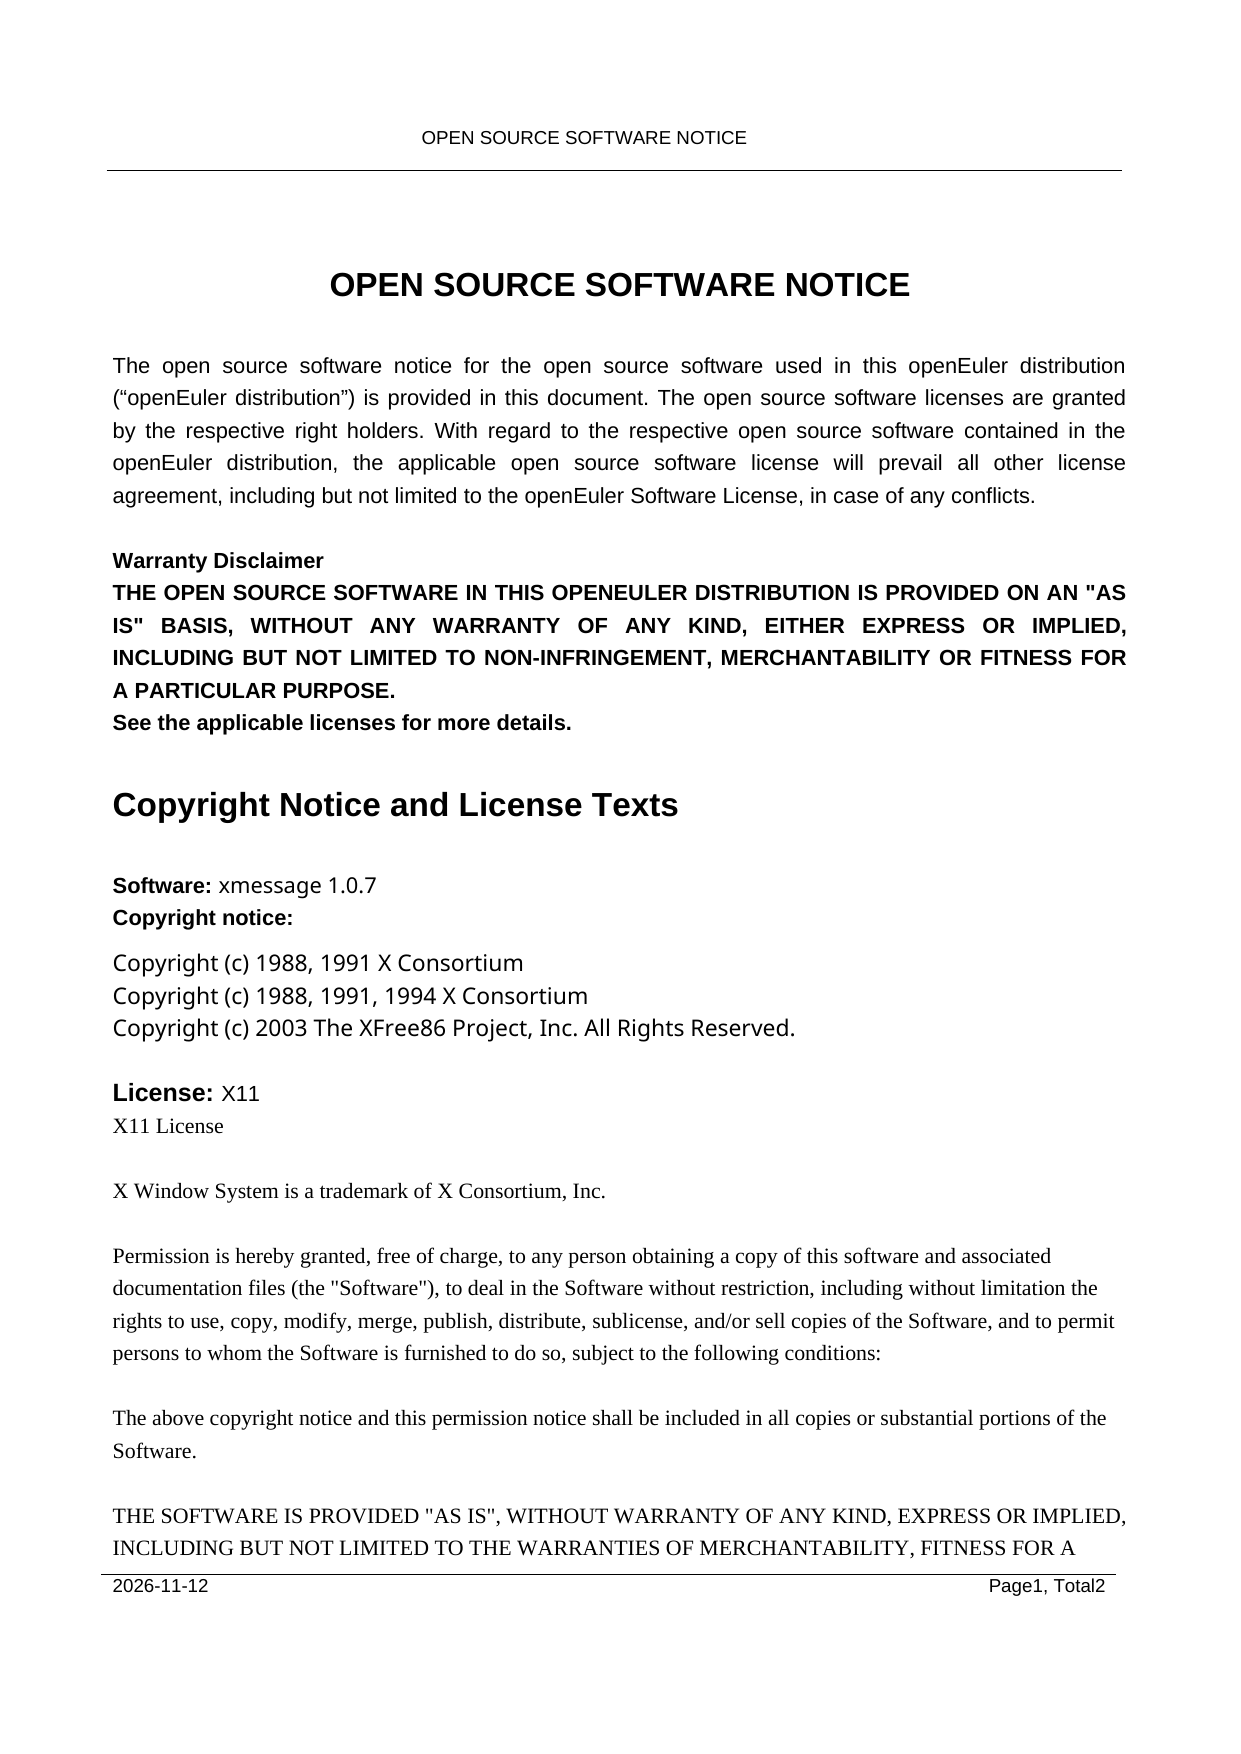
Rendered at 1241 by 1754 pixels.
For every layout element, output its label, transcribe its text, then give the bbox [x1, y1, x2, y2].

text Copyright notice: [112, 901, 1128, 934]
text License: X11 [112, 1077, 1128, 1109]
text OPEN SOURCE SOFTWARE NOTICE [112, 251, 1128, 316]
text THE OPEN SOURCE SOFTWARE IN THIS OPENEULER DISTRIBUTION IS PROVIDED ON AN "AS IS" BASIS, WITHOUT ANY WARRANTY OF ANY KIND, EITHER EXPRESS OR IMPLIED, INCLUDING BUT NOT LIMITED TO NON-INFRINGEMENT, MERCHANTABILITY OR FITNESS FOR A PARTICULAR PURPOSE. See the applicable licenses for more details. [112, 576, 1128, 739]
title Software: xmessage 1.0.7 [112, 869, 1128, 901]
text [112, 1109, 1128, 1564]
text The open source software notice for the open source software used in this openEuler distribution (“openEuler distribution”) is provided in this document. The open source software licenses are granted by the respective right holders. With regard to the respective open source software contained in the openEuler distribution, the applicable open source software license will prevail all other license agreement, including but not limited to the openEuler Software License, in case of any conflicts. [112, 349, 1128, 511]
text Copyright Notice and License Texts [112, 771, 1128, 836]
text Warranty Disclaimer [112, 544, 1128, 576]
text Copyright (c) 1988, 1991 X Consortium Copyright (c) 1988, 1991, 1994 X Consortium Copyright (c) 2003 The XFree86 Project, Inc. All Rights Reserved. [112, 947, 1128, 1077]
